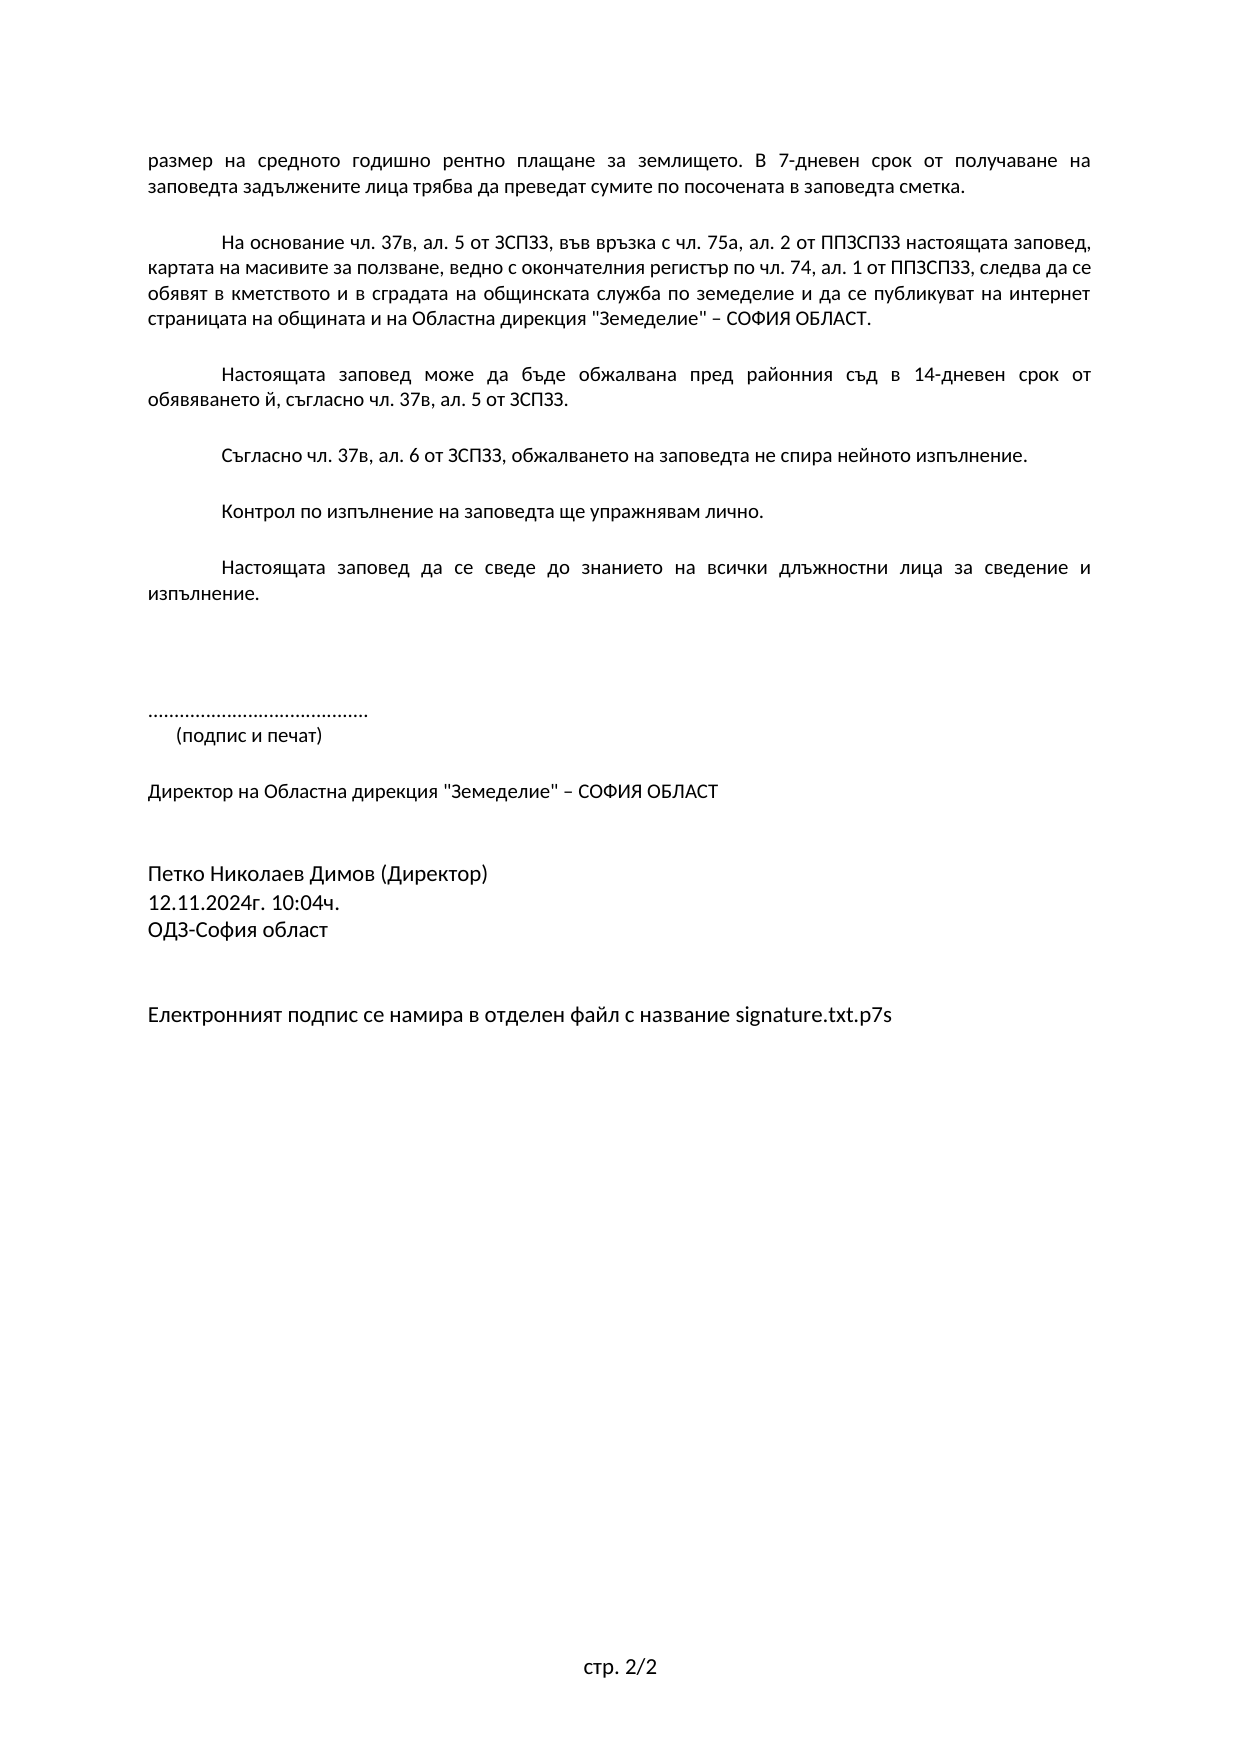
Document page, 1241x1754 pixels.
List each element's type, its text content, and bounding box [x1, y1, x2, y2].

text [148, 148, 1093, 198]
text .......................................... [148, 697, 1093, 722]
text На основание чл. 37в, ал. 5 от ЗСПЗЗ, във връзка с чл. 75а, ал. 2 от ППЗСПЗЗ настоящата заповед, картата на масивите за ползване, ведно с окончателния регистър по чл. 74, ал. 1 от ППЗСПЗЗ, следва да се обявят в кметството и в сградата на общинската служба по земеделие и да се публикуват на интернет страницата на общината и на Областна дирекция "Земеделие" – СОФИЯ ОБЛАСТ. [148, 229, 1093, 331]
text Контрол по изпълнение на заповедта ще упражнявам лично. [148, 498, 1093, 524]
text Съгласно чл. 37в, ал. 6 от ЗСПЗЗ, обжалването на заповедта не спира нейното изпълнение. [148, 442, 1093, 468]
text Директор на Областна дирекция "Земеделие" – СОФИЯ ОБЛАСТ [148, 778, 1093, 803]
text Настоящата заповед може да бъде обжалвана пред районния съд в 14-дневен срок от обявяването й, съгласно чл. 37в, ал. 5 от ЗСПЗЗ. [148, 361, 1093, 412]
text Петко Николаев Димов (Директор) 12.11.2024г. 10:04ч. ОДЗ-София област Електронният подпис се намира в отделен файл с название signature.txt.p7s [148, 832, 1093, 1028]
text (подпис и печат) [148, 722, 1093, 748]
text Настоящата заповед да се сведе до знанието на всички длъжностни лица за сведение и изпълнение. [148, 554, 1093, 605]
